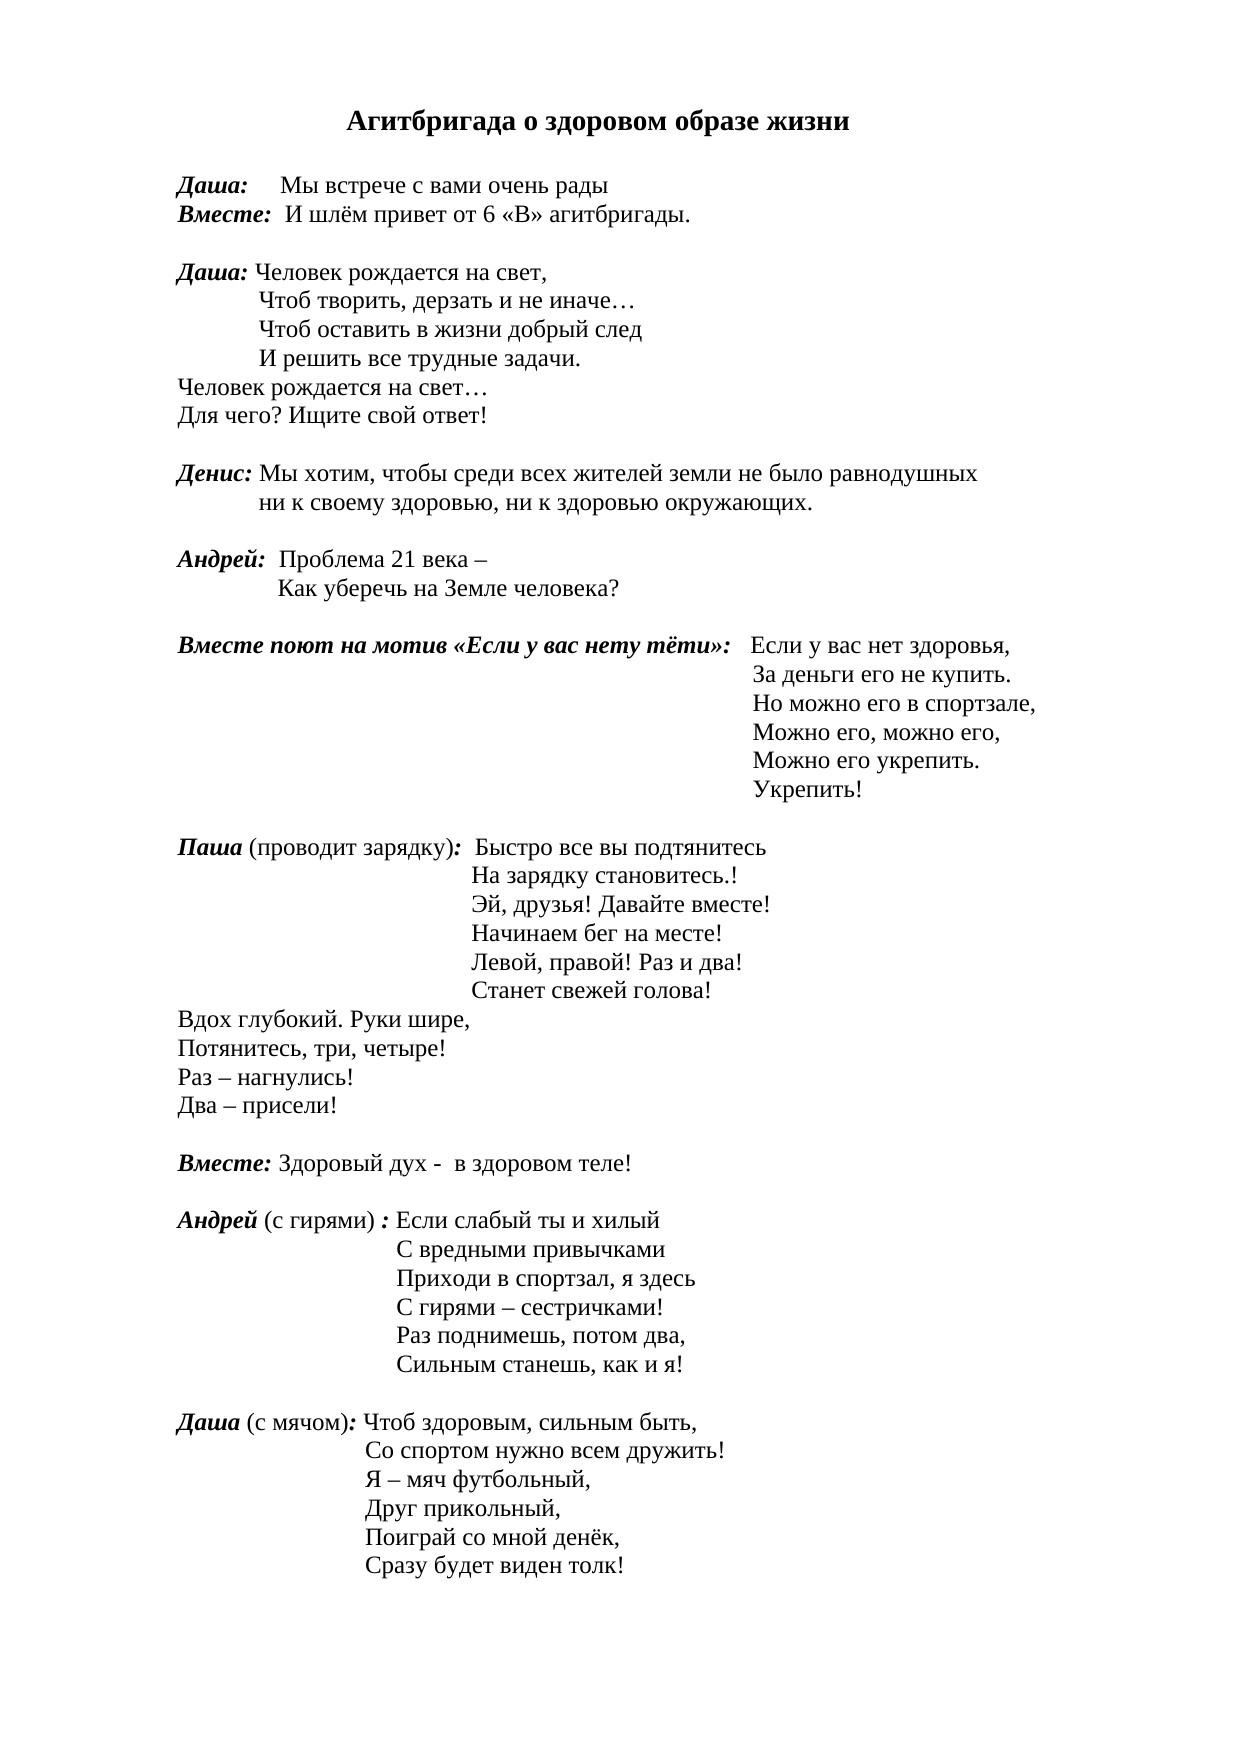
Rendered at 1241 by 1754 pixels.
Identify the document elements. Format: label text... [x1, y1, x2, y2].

text За деньги его не купить. [177, 659, 1152, 688]
text Два – присели! [177, 1091, 1152, 1119]
text Чтоб оставить в жизни добрый след [177, 314, 1152, 343]
text Начинаем бег на месте! [177, 918, 1152, 947]
text Как уберечь на Земле человека? [177, 573, 1152, 602]
text Даша: Мы встрече с вами очень рады [177, 171, 1152, 199]
text Даша (с мячом): Чтоб здоровым, сильным быть, [177, 1407, 1152, 1436]
text Можно его, можно его, [177, 717, 1152, 746]
text Можно его укрепить. [177, 746, 1152, 774]
text Человек рождается на свет… [177, 372, 1152, 401]
text На зарядку становитесь.! [177, 861, 1152, 889]
text Я – мяч футбольный, [177, 1464, 1152, 1493]
text Приходи в спортзал, я здесь [177, 1263, 1152, 1292]
text Станет свежей голова! [177, 976, 1152, 1004]
text Паша (проводит зарядку): Быстро все вы подтянитесь [177, 832, 1152, 861]
text Эй, друзья! Давайте вместе! [177, 889, 1152, 918]
text Вместе: И шлём привет от 6 «В» агитбригады. [177, 199, 1152, 228]
text Поиграй со мной денёк, [177, 1522, 1152, 1551]
text Раз поднимешь, потом два, [177, 1321, 1152, 1349]
text Андрей (с гирями) : Если слабый ты и хилый [177, 1206, 1152, 1234]
text И решить все трудные задачи. [177, 343, 1152, 372]
text Денис: Мы хотим, чтобы среди всех жителей земли не было равнодушных [177, 458, 1152, 487]
text Чтоб творить, дерзать и не иначе… [177, 286, 1152, 314]
text Укрепить! [177, 774, 1152, 803]
text С гирями – сестричками! [177, 1292, 1152, 1321]
text Друг прикольный, [177, 1493, 1152, 1522]
text Сильным станешь, как и я! [177, 1349, 1152, 1378]
text Сразу будет виден толк! [177, 1551, 1152, 1579]
text Но можно его в спортзале, [177, 688, 1152, 717]
text Вместе поют на мотив «Если у вас нету тёти»: Если у вас нет здоровья, [177, 631, 1152, 659]
text Раз – нагнулись! [177, 1062, 1152, 1091]
text ни к своему здоровью, ни к здоровью окружающих. [177, 487, 1152, 516]
text Андрей: Проблема 21 века – [177, 544, 1152, 573]
text Левой, правой! Раз и два! [177, 947, 1152, 976]
text С вредными привычками [177, 1234, 1152, 1263]
text Даша: Человек рождается на свет, [177, 257, 1152, 286]
text Вместе: Здоровый дух - в здоровом теле! [177, 1148, 1152, 1177]
text Потянитесь, три, четыре! [177, 1033, 1152, 1062]
text Вдох глубокий. Руки шире, [177, 1004, 1152, 1033]
text Для чего? Ищите свой ответ! [177, 401, 1152, 429]
text Агитбригада о здоровом образе жизни [177, 103, 1152, 137]
text Со спортом нужно всем дружить! [177, 1436, 1152, 1464]
